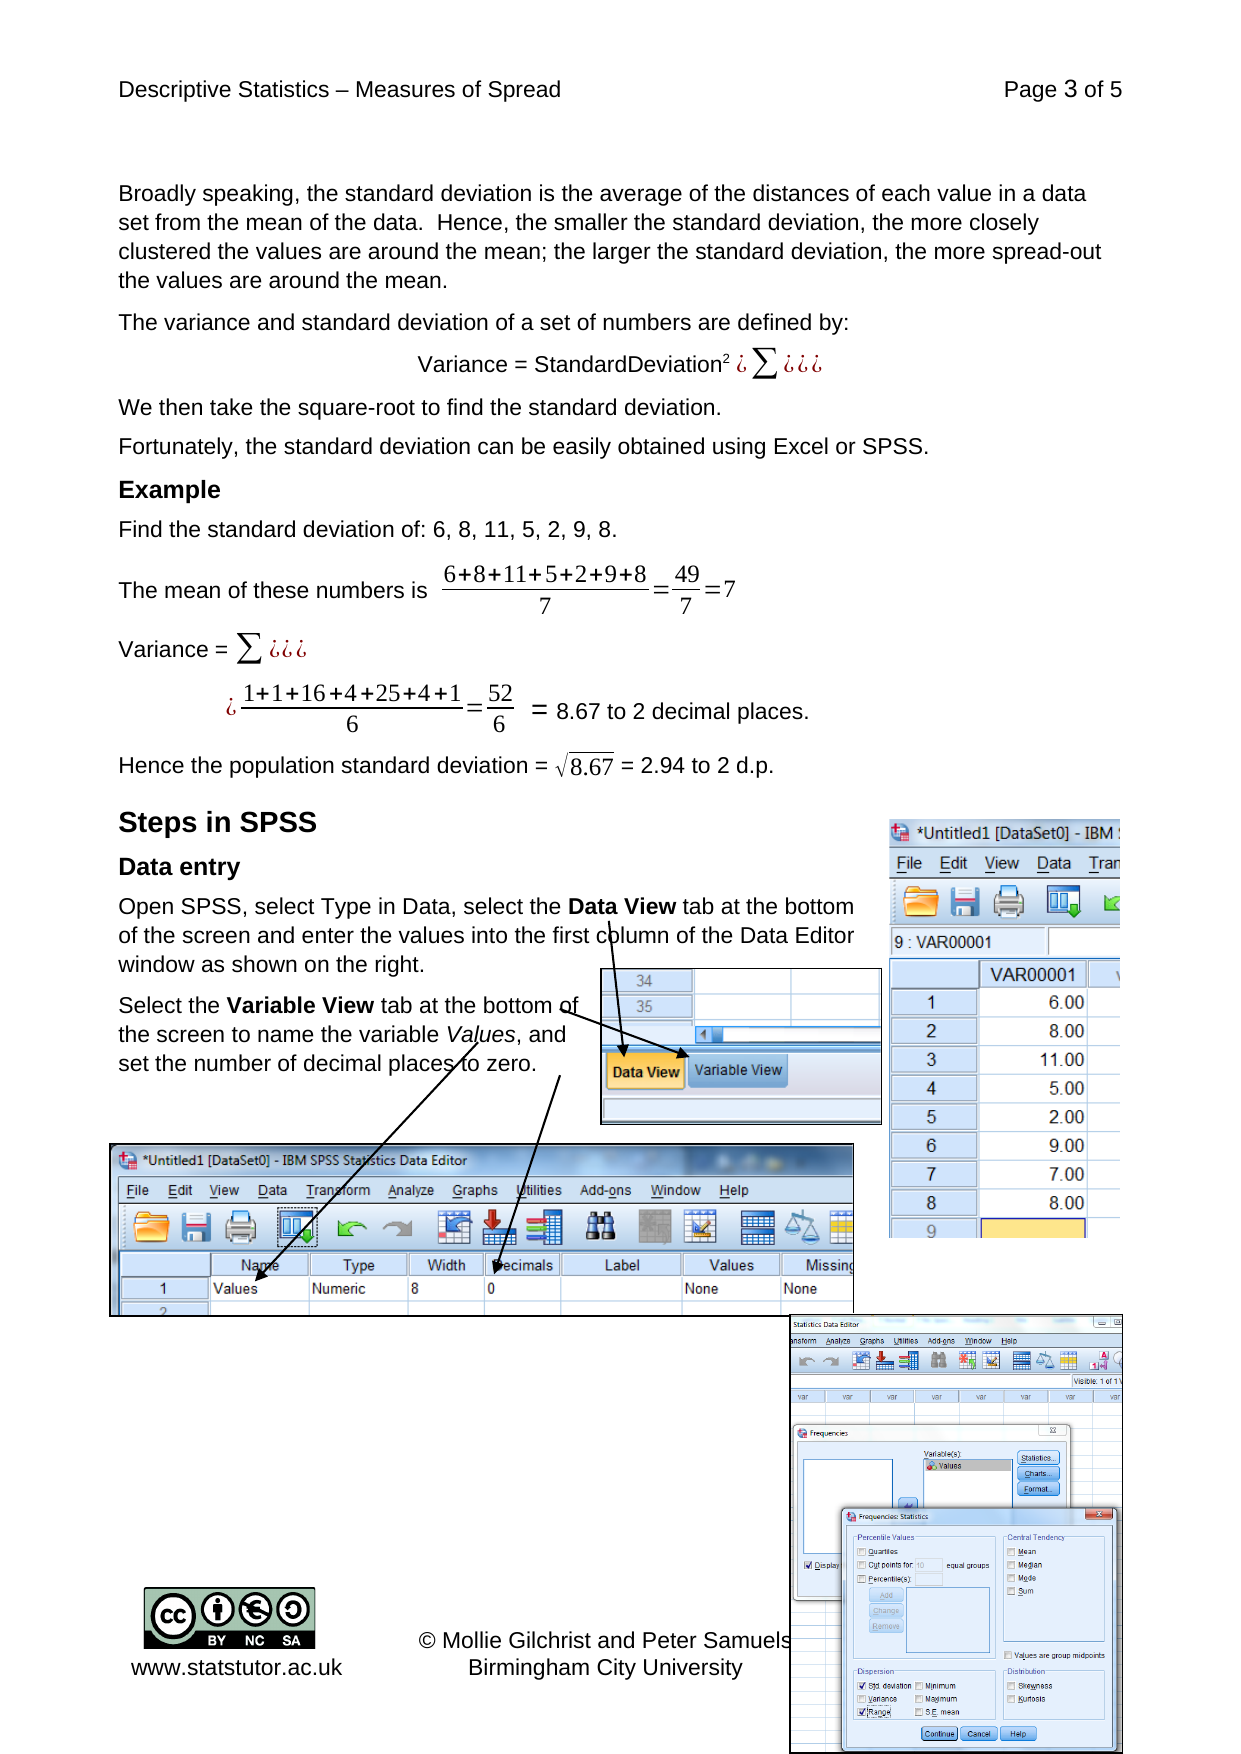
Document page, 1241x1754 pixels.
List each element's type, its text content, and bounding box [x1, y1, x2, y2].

text Open SPSS, select Type in Data, select the Data View tab at the bottom of the screen and enter the values into the first column of the Data Editor window as shown on the right. [118, 893, 889, 977]
text Broadly speaking, the standard deviation is the average of the distances of each value in a data set from the mean of the data. Hence, the smaller the standard deviation, the more closely clustered the values are around the mean; the larger the standard deviation, the more spread-out the values are around the mean. [118, 180, 1122, 293]
picture [602, 969, 881, 1124]
text Variance = StandardDeviation2 [118, 347, 1122, 382]
text The mean of these numbers is [118, 561, 1122, 620]
picture [889, 819, 1120, 1238]
text Variance = [118, 632, 1122, 667]
text Fortunately, the standard deviation can be easily obtained using Excel or SPSS. [118, 433, 1122, 459]
picture [791, 1315, 1122, 1752]
subtitle Data entry [118, 851, 889, 880]
text Select the Variable View tab at the bottom of the screen to name the variable Values, and set the number of decimal places to zero. [118, 992, 600, 1076]
text We then take the square-root to find the standard deviation. [118, 394, 1122, 421]
subtitle Steps in SPSS [118, 805, 1122, 839]
text The variance and standard deviation of a set of numbers are defined by: [118, 309, 1122, 335]
picture [602, 969, 619, 1029]
picture [111, 1144, 853, 1315]
text = 8.67 to 2 decimal places. [118, 679, 1122, 738]
text Find the standard deviation of: 6, 8, 11, 5, 2, 9, 8. [118, 516, 1122, 542]
text Hence the population standard deviation = = 2.94 to 2 d.p. [118, 751, 1122, 780]
subtitle Example [118, 474, 1122, 503]
